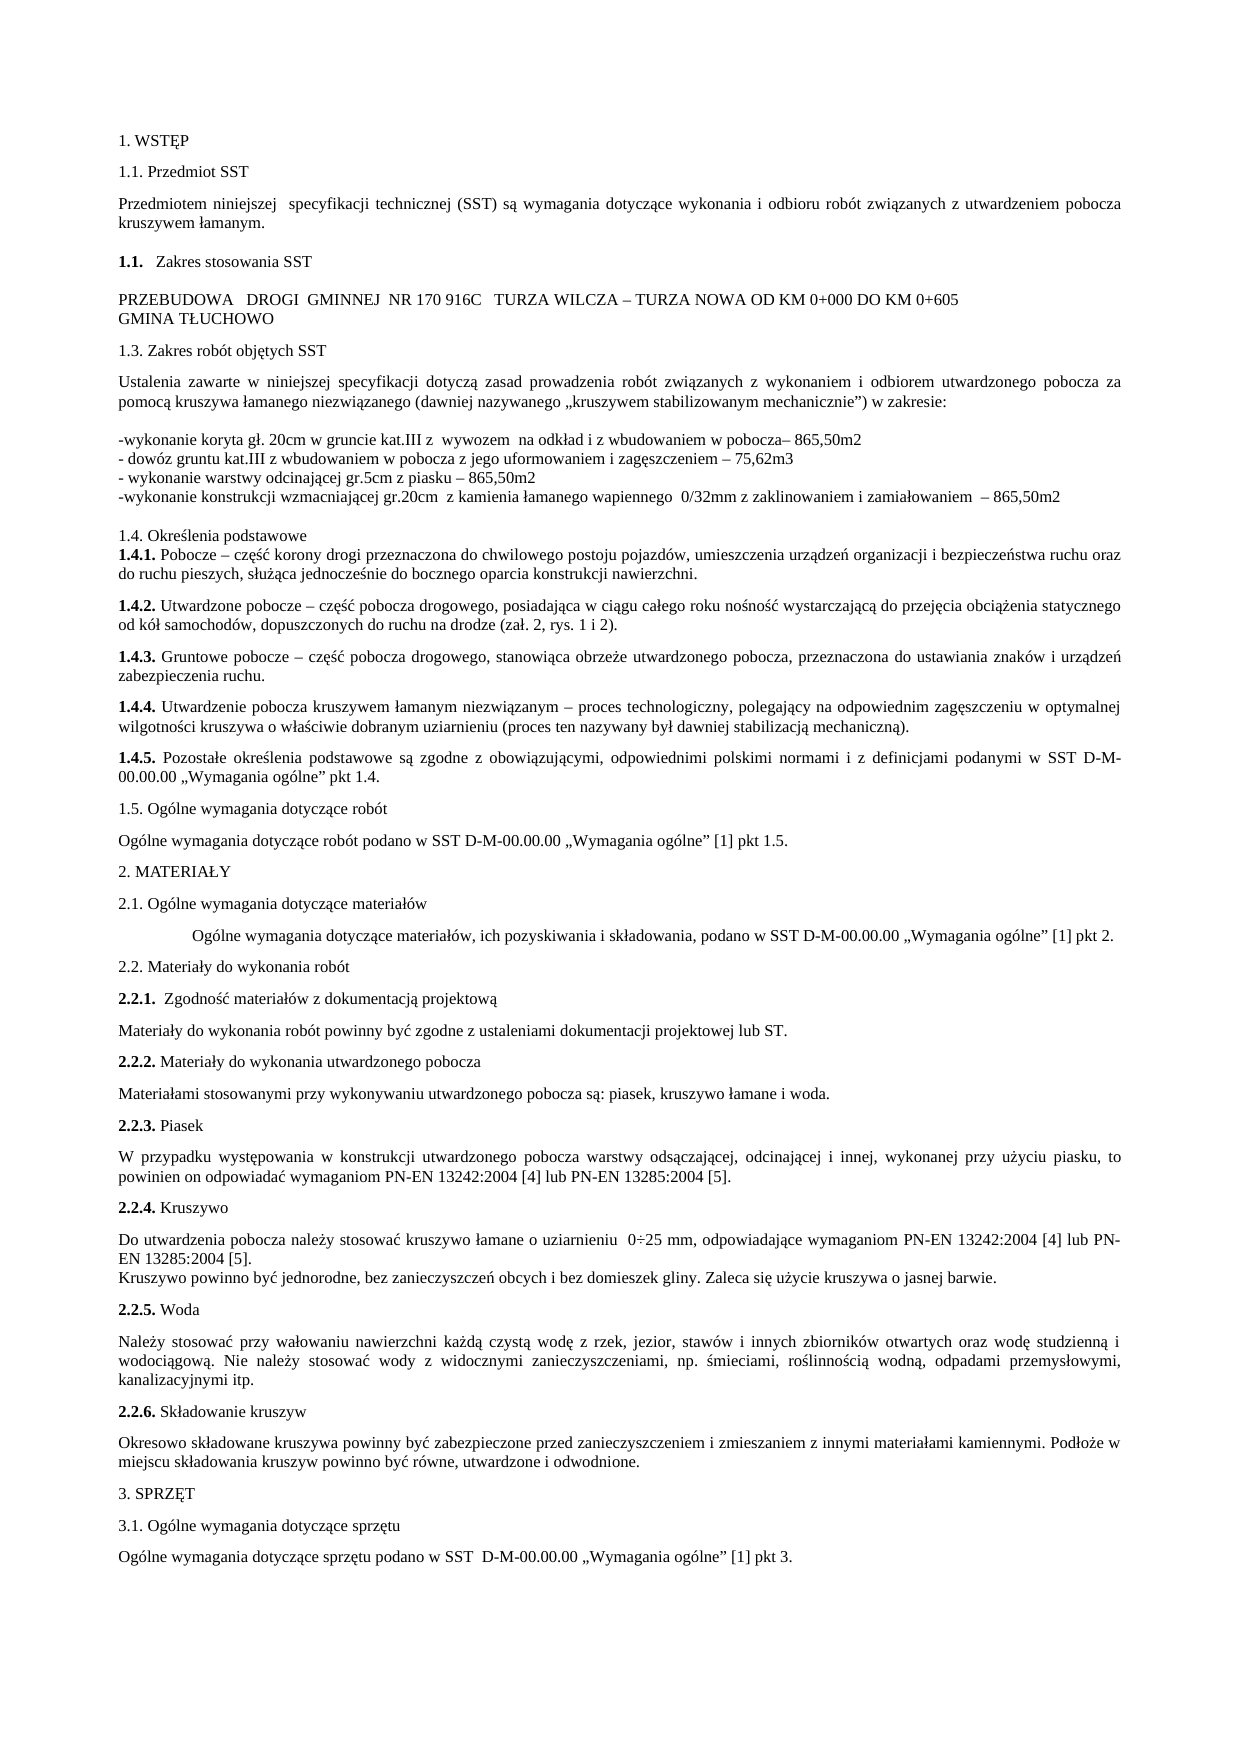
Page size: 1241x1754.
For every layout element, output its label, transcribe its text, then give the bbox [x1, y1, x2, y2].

text 1.4.4. Utwardzenie pobocza kruszywem łamanym niezwiązanym – proces technologiczny, polegający na odpowiednim zagęszczeniu w optymalnej wilgotności kruszywa o właściwie dobranym uziarnieniu (proces ten nazywany był dawniej stabilizacją mechaniczną). [118, 697, 1122, 736]
text 2.2.1. Zgodność materiałów z dokumentacją projektową [118, 989, 1122, 1008]
text - dowóz gruntu kat.III z wbudowaniem w pobocza z jego uformowaniem i zagęszczeniem – 75,62m3 [118, 449, 1122, 468]
text 2. MATERIAŁY [118, 862, 1122, 881]
text Kruszywo powinno być jednorodne, bez zanieczyszczeń obcych i bez domieszek gliny. Zaleca się użycie kruszywa o jasnej barwie. [118, 1268, 1122, 1287]
text - wykonanie warstwy odcinającej gr.5cm z piasku – 865,50m2 [118, 468, 1122, 487]
text Ogólne wymagania dotyczące materiałów, ich pozyskiwania i składowania, podano w SST D-M-00.00.00 „Wymagania ogólne” [1] pkt 2. [118, 926, 1122, 945]
text Ustalenia zawarte w niniejszej specyfikacji dotyczą zasad prowadzenia robót związanych z wykonaniem i odbiorem utwardzonego pobocza za pomocą kruszywa łamanego niezwiązanego (dawniej nazywanego „kruszywem stabilizowanym mechanicznie”) w zakresie: [118, 372, 1122, 411]
text 2.1. Ogólne wymagania dotyczące materiałów [118, 894, 1122, 913]
text Okresowo składowane kruszywa powinny być zabezpieczone przed zanieczyszczeniem i zmieszaniem z innymi materiałami kamiennymi. Podłoże w miejscu składowania kruszyw powinno być równe, utwardzone i odwodnione. [118, 1433, 1122, 1471]
text 3.1. Ogólne wymagania dotyczące sprzętu [118, 1516, 1122, 1535]
text 1.5. Ogólne wymagania dotyczące robót [118, 799, 1122, 818]
text 2.2.5. Woda [118, 1300, 1122, 1319]
text 1. WSTĘP [118, 131, 1122, 150]
list Zakres stosowania SST [118, 251, 1122, 271]
text 1.4.5. Pozostałe określenia podstawowe są zgodne z obowiązującymi, odpowiednimi polskimi normami i z definicjami podanymi w SST D-M-00.00.00 „Wymagania ogólne” pkt 1.4. [118, 748, 1122, 786]
text 1.3. Zakres robót objętych SST [118, 341, 1122, 360]
text 2.2.4. Kruszywo [118, 1198, 1122, 1217]
text Materiałami stosowanymi przy wykonywaniu utwardzonego pobocza są: piasek, kruszywo łamane i woda. [118, 1084, 1122, 1103]
text 3. SPRZĘT [118, 1484, 1122, 1503]
text PRZEBUDOWA DROGI GMINNEJ NR 170 916C TURZA WILCZA – TURZA NOWA OD KM 0+000 DO KM 0+605 [118, 290, 1122, 309]
text 1.4.1. Pobocze – część korony drogi przeznaczona do chwilowego postoju pojazdów, umieszczenia urządzeń organizacji i bezpieczeństwa ruchu oraz do ruchu pieszych, służąca jednocześnie do bocznego oparcia konstrukcji nawierzchni. [118, 545, 1122, 583]
text 1.1. Przedmiot SST [118, 162, 1122, 181]
text Do utwardzenia pobocza należy stosować kruszywo łamane o uziarnieniu 0÷25 mm, odpowiadające wymaganiom PN-EN 13242:2004 [4] lub PN-EN 13285:2004 [5]. [118, 1230, 1122, 1268]
text -wykonanie koryta gł. 20cm w gruncie kat.III z wywozem na odkład i z wbudowaniem w pobocza– 865,50m2 [118, 430, 1122, 449]
text 1.4. Określenia podstawowe [118, 526, 1122, 545]
text 1.4.3. Gruntowe pobocze – część pobocza drogowego, stanowiąca obrzeże utwardzonego pobocza, przeznaczona do ustawiania znaków i urządzeń zabezpieczenia ruchu. [118, 646, 1122, 685]
text 2.2. Materiały do wykonania robót [118, 957, 1122, 976]
text Ogólne wymagania dotyczące sprzętu podano w SST D-M-00.00.00 „Wymagania ogólne” [1] pkt 3. [118, 1547, 1122, 1566]
text GMINA TŁUCHOWO [118, 309, 1122, 328]
text Materiały do wykonania robót powinny być zgodne z ustaleniami dokumentacji projektowej lub ST. [118, 1021, 1122, 1040]
text 2.2.2. Materiały do wykonania utwardzonego pobocza [118, 1052, 1122, 1071]
text 2.2.3. Piasek [118, 1116, 1122, 1135]
text W przypadku występowania w konstrukcji utwardzonego pobocza warstwy odsączającej, odcinającej i innej, wykonanej przy użyciu piasku, to powinien on odpowiadać wymaganiom PN-EN 13242:2004 [4] lub PN-EN 13285:2004 [5]. [118, 1147, 1122, 1186]
text Przedmiotem niniejszej specyfikacji technicznej (SST) są wymagania dotyczące wykonania i odbioru robót związanych z utwardzeniem pobocza kruszywem łamanym. [118, 194, 1122, 232]
text -wykonanie konstrukcji wzmacniającej gr.20cm z kamienia łamanego wapiennego 0/32mm z zaklinowaniem i zamiałowaniem – 865,50m2 [118, 487, 1122, 506]
text Ogólne wymagania dotyczące robót podano w SST D-M-00.00.00 „Wymagania ogólne” [1] pkt 1.5. [118, 831, 1122, 850]
text 2.2.6. Składowanie kruszyw [118, 1401, 1122, 1421]
text 1.4.2. Utwardzone pobocze – część pobocza drogowego, posiadająca w ciągu całego roku nośność wystarczającą do przejęcia obciążenia statycznego od kół samochodów, dopuszczonych do ruchu na drodze (zał. 2, rys. 1 i 2). [118, 596, 1122, 634]
text Należy stosować przy wałowaniu nawierzchni każdą czystą wodę z rzek, jezior, stawów i innych zbiorników otwartych oraz wodę studzienną i wodociągową. Nie należy stosować wody z widocznymi zanieczyszczeniami, np. śmieciami, roślinnością wodną, odpadami przemysłowymi, kanalizacyjnymi itp. [118, 1331, 1122, 1389]
